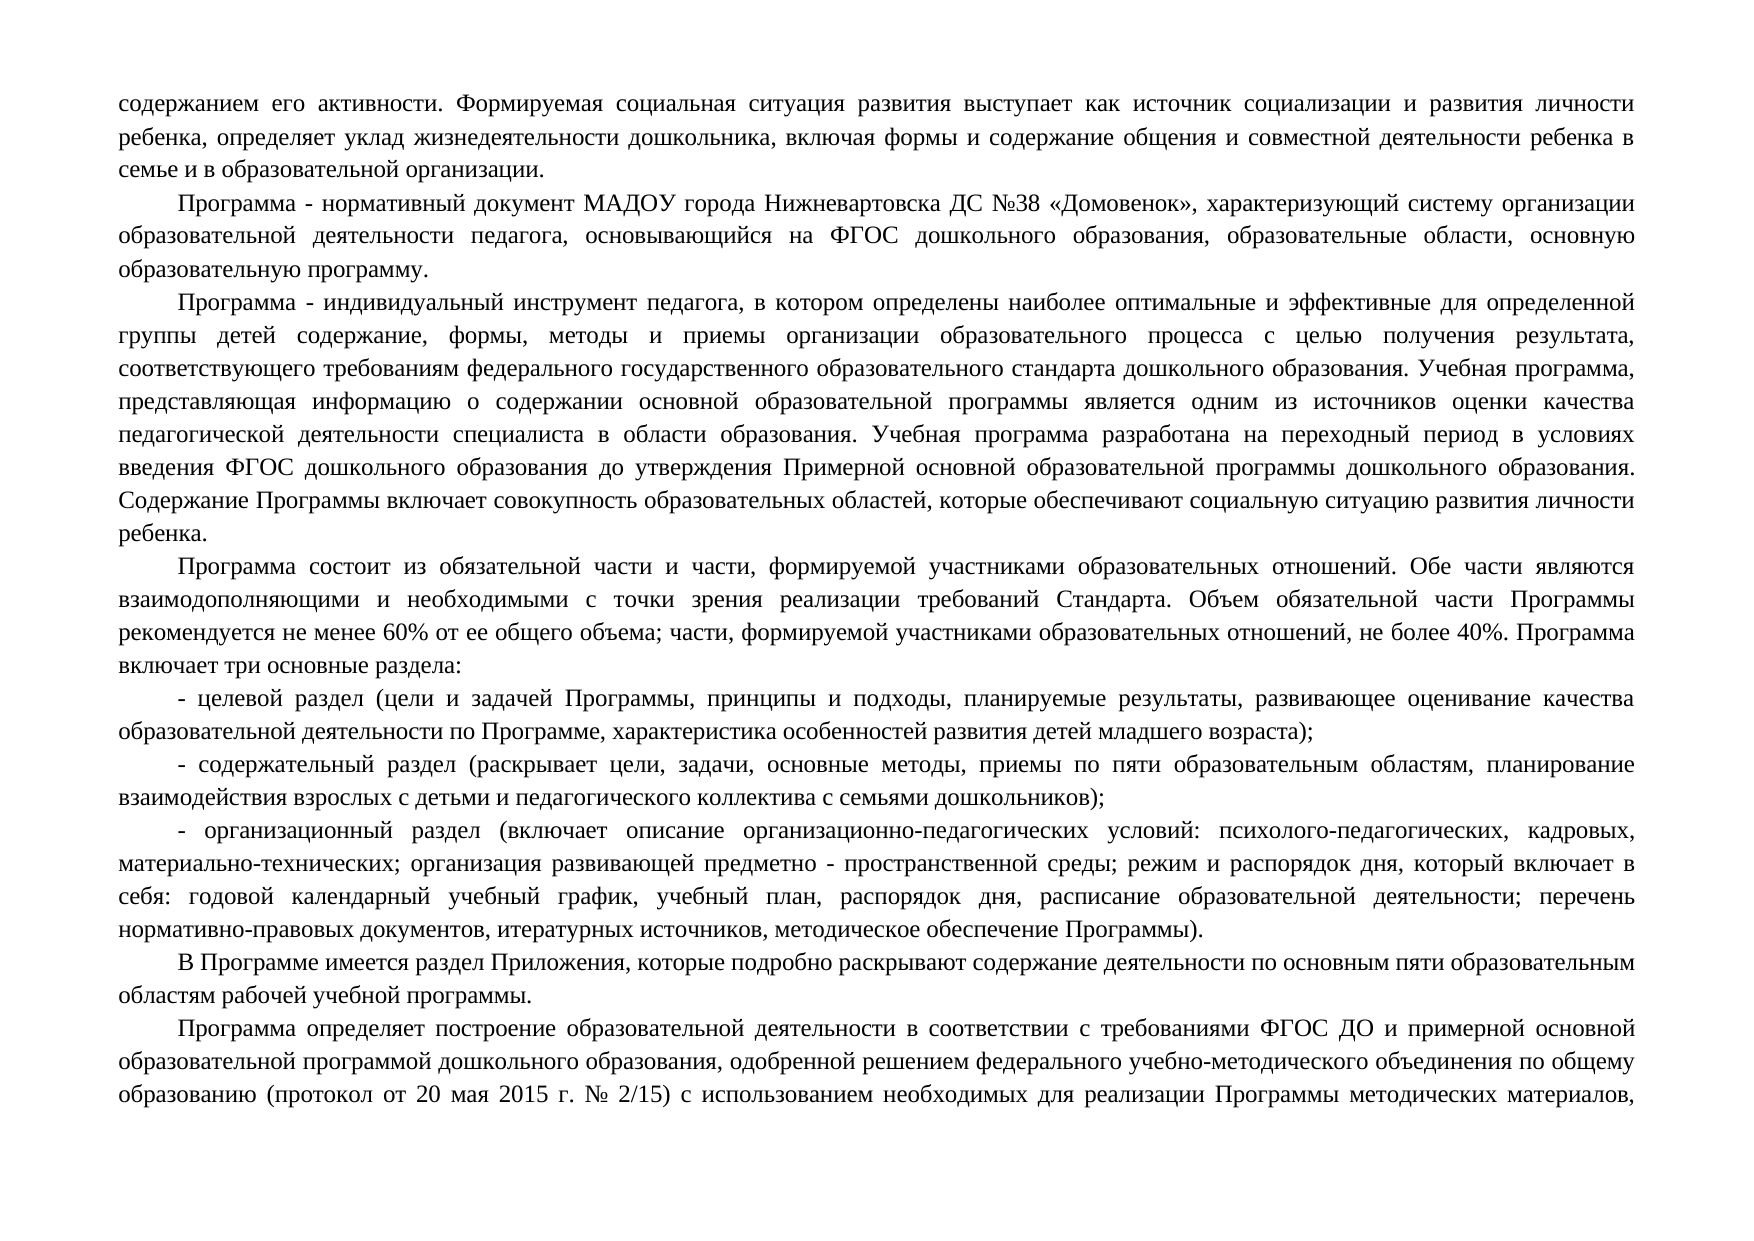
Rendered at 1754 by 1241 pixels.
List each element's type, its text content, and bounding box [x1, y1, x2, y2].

text - содержательный раздел (раскрывает цели, задачи, основные методы, приемы по пяти образовательным областям, планирование взаимодействия взрослых с детьми и педагогического коллектива с семьями дошкольников); [118, 749, 1636, 811]
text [118, 88, 1636, 183]
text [118, 1013, 1636, 1108]
text Программа - нормативный документ МАДОУ города Нижневартовска ДС №38 «Домовенок», характеризующий систему организации образовательной деятельности педагога, основывающийся на ФГОС дошкольного образования, образовательные области, основную образовательную программу. [118, 188, 1636, 282]
text - целевой раздел (цели и задачей Программы, принципы и подходы, планируемые результаты, развивающее оценивание качества образовательной деятельности по Программе, характеристика особенностей развития детей младшего возраста); [118, 683, 1636, 745]
text - организационный раздел (включает описание организационно-педагогических условий: психолого-педагогических, кадровых, материально-технических; организация развивающей предметно - пространственной среды; режим и распорядок дня, который включает в себя: годовой календарный учебный график, учебный план, распорядок дня, расписание образовательной деятельности; перечень нормативно-правовых документов, итературных источников, методическое обеспечение Программы). [118, 815, 1636, 943]
text Программа - индивидуальный инструмент педагога, в котором определены наиболее оптимальные и эффективные для определенной группы детей содержание, формы, методы и приемы организации образовательного процесса с целью получения результата, соответствующего требованиям федерального государственного образовательного стандарта дошкольного образования. Учебная программа, представляющая информацию о содержании основной образовательной программы является одним из источников оценки качества педагогической деятельности специалиста в области образования. Учебная программа разработана на переходный период в условиях введения ФГОС дошкольного образования до утверждения Примерной основной образовательной программы дошкольного образования. Содержание Программы включает совокупность образовательных областей, которые обеспечивают социальную ситуацию развития личности ребенка. [118, 287, 1636, 547]
text В Программе имеется раздел Приложения, которые подробно раскрывают содержание деятельности по основным пяти образовательным областям рабочей учебной программы. [118, 947, 1636, 1009]
text Программа состоит из обязательной части и части, формируемой участниками образовательных отношений. Обе части являются взаимодополняющими и необходимыми с точки зрения реализации требований Стандарта. Объем обязательной части Программы рекомендуется не менее 60% от ее общего объема; части, формируемой участниками образовательных отношений, не более 40%. Программа включает три основные раздела: [118, 551, 1636, 679]
